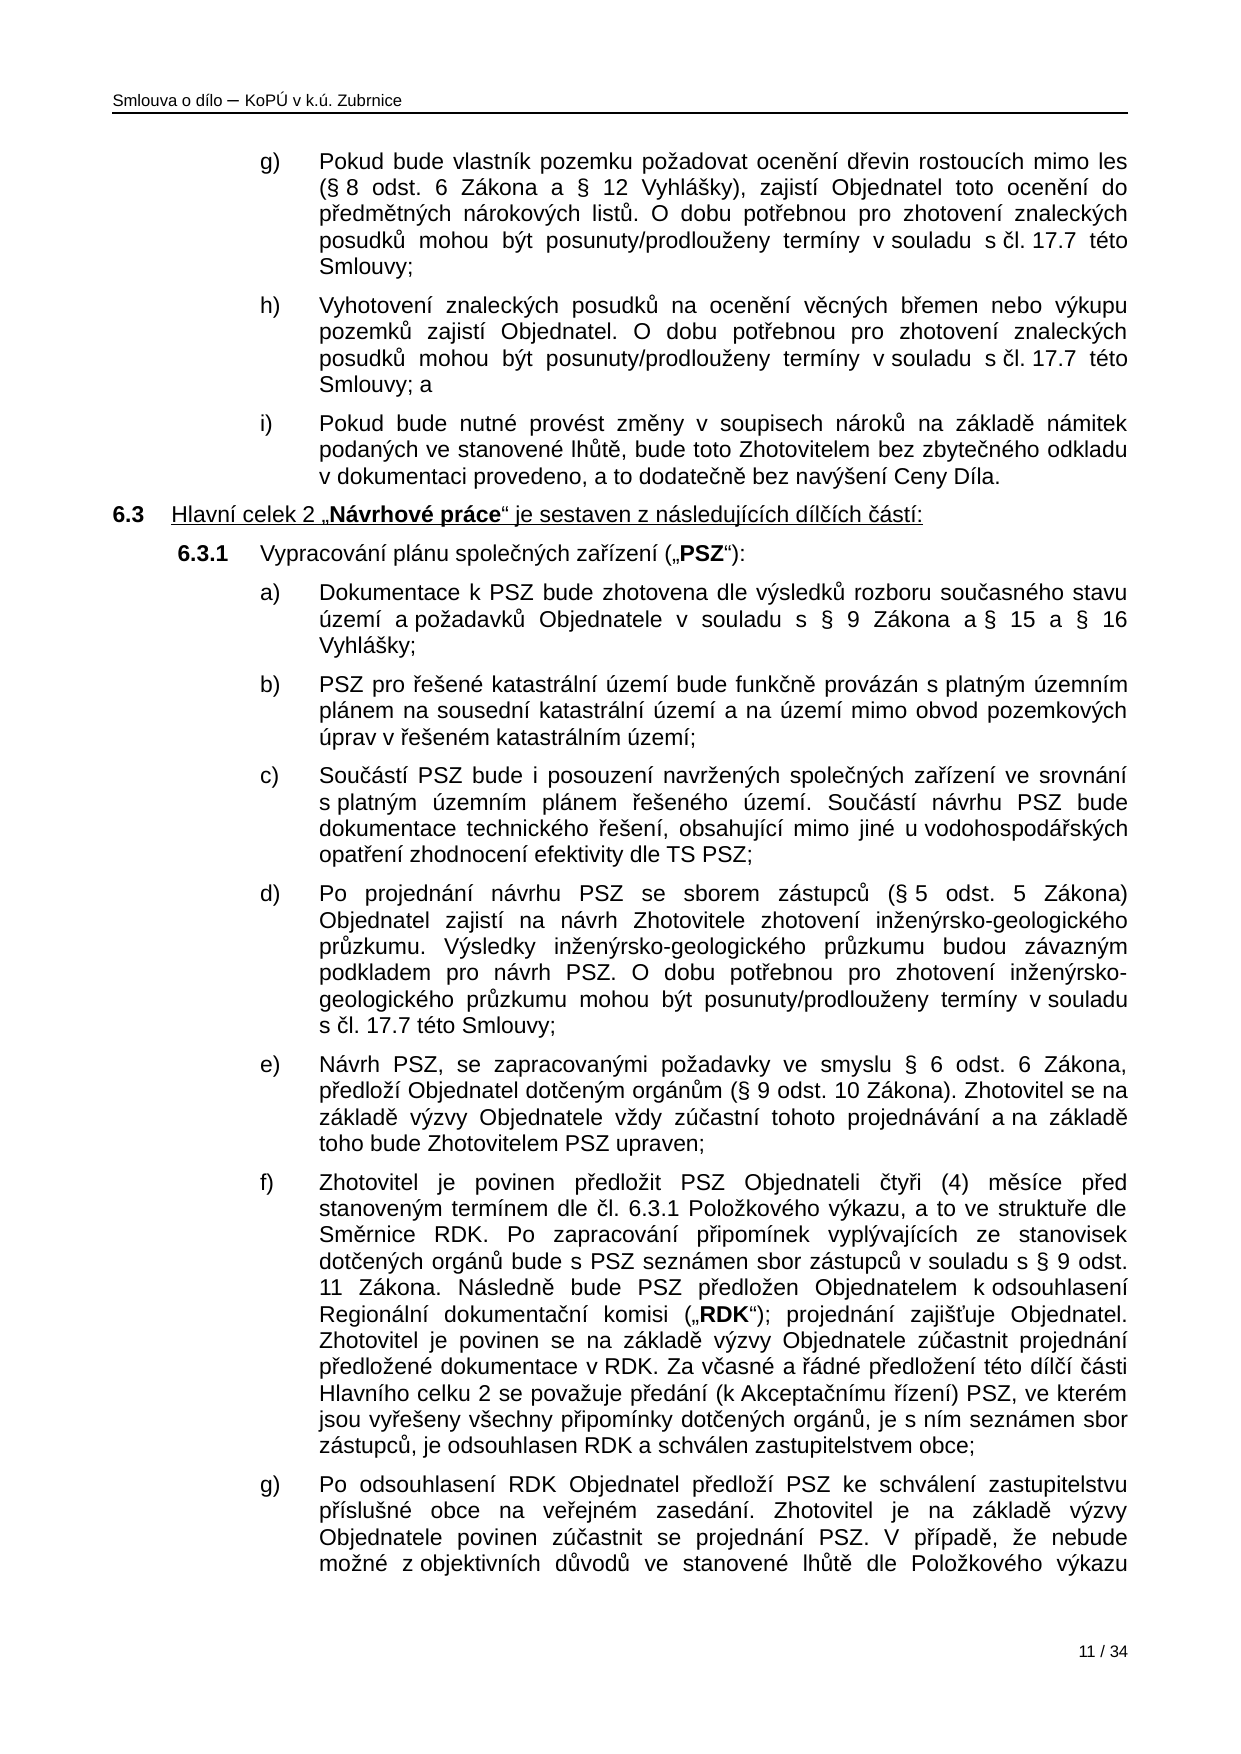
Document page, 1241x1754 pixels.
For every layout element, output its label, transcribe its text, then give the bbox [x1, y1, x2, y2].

list Zhotovitel je povinen předložit PSZ Objednateli čtyři (4) měsíce před stanoveným termínem dle čl. 6.3.1 Položkového výkazu, a to ve struktuře dle Směrnice RDK. Po zapracování připomínek vyplývajících ze stanovisek dotčených orgánů bude s PSZ seznámen sbor zástupců v souladu s § 9 odst. 11 Zákona. Následně bude PSZ předložen Objednatelem k odsouhlasení Regionální dokumentační komisi („RDK“); projednání zajišťuje Objednatel. Zhotovitel je povinen se na základě výzvy Objednatele zúčastnit projednání předložené dokumentace v RDK. Za včasné a řádné předložení této dílčí části Hlavního celku 2 se považuje předání (k Akceptačnímu řízení) PSZ, ve kterém jsou vyřešeny všechny připomínky dotčených orgánů, je s ním seznámen sbor zástupců, je odsouhlasen RDK a schválen zastupitelstvem obce; [260, 1169, 1128, 1459]
list Návrh PSZ, se zapracovanými požadavky ve smyslu § 6 odst. 6 Zákona, předloží Objednatel dotčeným orgánům (§ 9 odst. 10 Zákona). Zhotovitel se na základě výzvy Objednatele vždy zúčastní tohoto projednávání a na základě toho bude Zhotovitelem PSZ upraven; [260, 1051, 1128, 1156]
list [260, 1471, 1128, 1577]
list Součástí PSZ bude i posouzení navržených společných zařízení ve srovnání s platným územním plánem řešeného území. Součástí návrhu PSZ bude dokumentace technického řešení, obsahující mimo jiné u vodohospodářských opatření zhodnocení efektivity dle TS PSZ; [260, 762, 1128, 868]
list PSZ pro řešené katastrální území bude funkčně provázán s platným územním plánem na sousední katastrální území a na území mimo obvod pozemkových úprav v řešeném katastrálním území; [260, 671, 1128, 750]
list Dokumentace k PSZ bude zhotovena dle výsledků rozboru současného stavu území a požadavků Objednatele v souladu s § 9 Zákona a § 15 a § 16 Vyhlášky; [260, 579, 1128, 658]
text Vypracování plánu společných zařízení („PSZ“): [177, 540, 1128, 567]
list Pokud bude vlastník pozemku požadovat ocenění dřevin rostoucích mimo les (§ 8 odst. 6 Zákona a § 12 Vyhlášky), zajistí Objednatel toto ocenění do předmětných nárokových listů. O dobu potřebnou pro zhotovení znaleckých posudků mohou být posunuty/prodlouženy termíny v souladu s čl. 17.7 této Smlouvy; [260, 148, 1128, 279]
list Po projednání návrhu PSZ se sborem zástupců (§ 5 odst. 5 Zákona) Objednatel zajistí na návrh Zhotovitele zhotovení inženýrsko-geologického průzkumu. Výsledky inženýrsko-geologického průzkumu budou závazným podkladem pro návrh PSZ. O dobu potřebnou pro zhotovení inženýrsko-geologického průzkumu mohou být posunuty/prodlouženy termíny v souladu s čl. 17.7 této Smlouvy; [260, 880, 1128, 1038]
text Hlavní celek 2 „Návrhové práce“ je sestaven z následujících dílčích částí: [112, 501, 1128, 528]
list Vyhotovení znaleckých posudků na ocenění věcných břemen nebo výkupu pozemků zajistí Objednatel. O dobu potřebnou pro zhotovení znaleckých posudků mohou být posunuty/prodlouženy termíny v souladu s čl. 17.7 této Smlouvy; a [260, 292, 1128, 397]
list Pokud bude nutné provést změny v soupisech nároků na základě námitek podaných ve stanovené lhůtě, bude toto Zhotovitelem bez zbytečného odkladu v dokumentaci provedeno, a to dodatečně bez navýšení Ceny Díla. [260, 410, 1128, 489]
